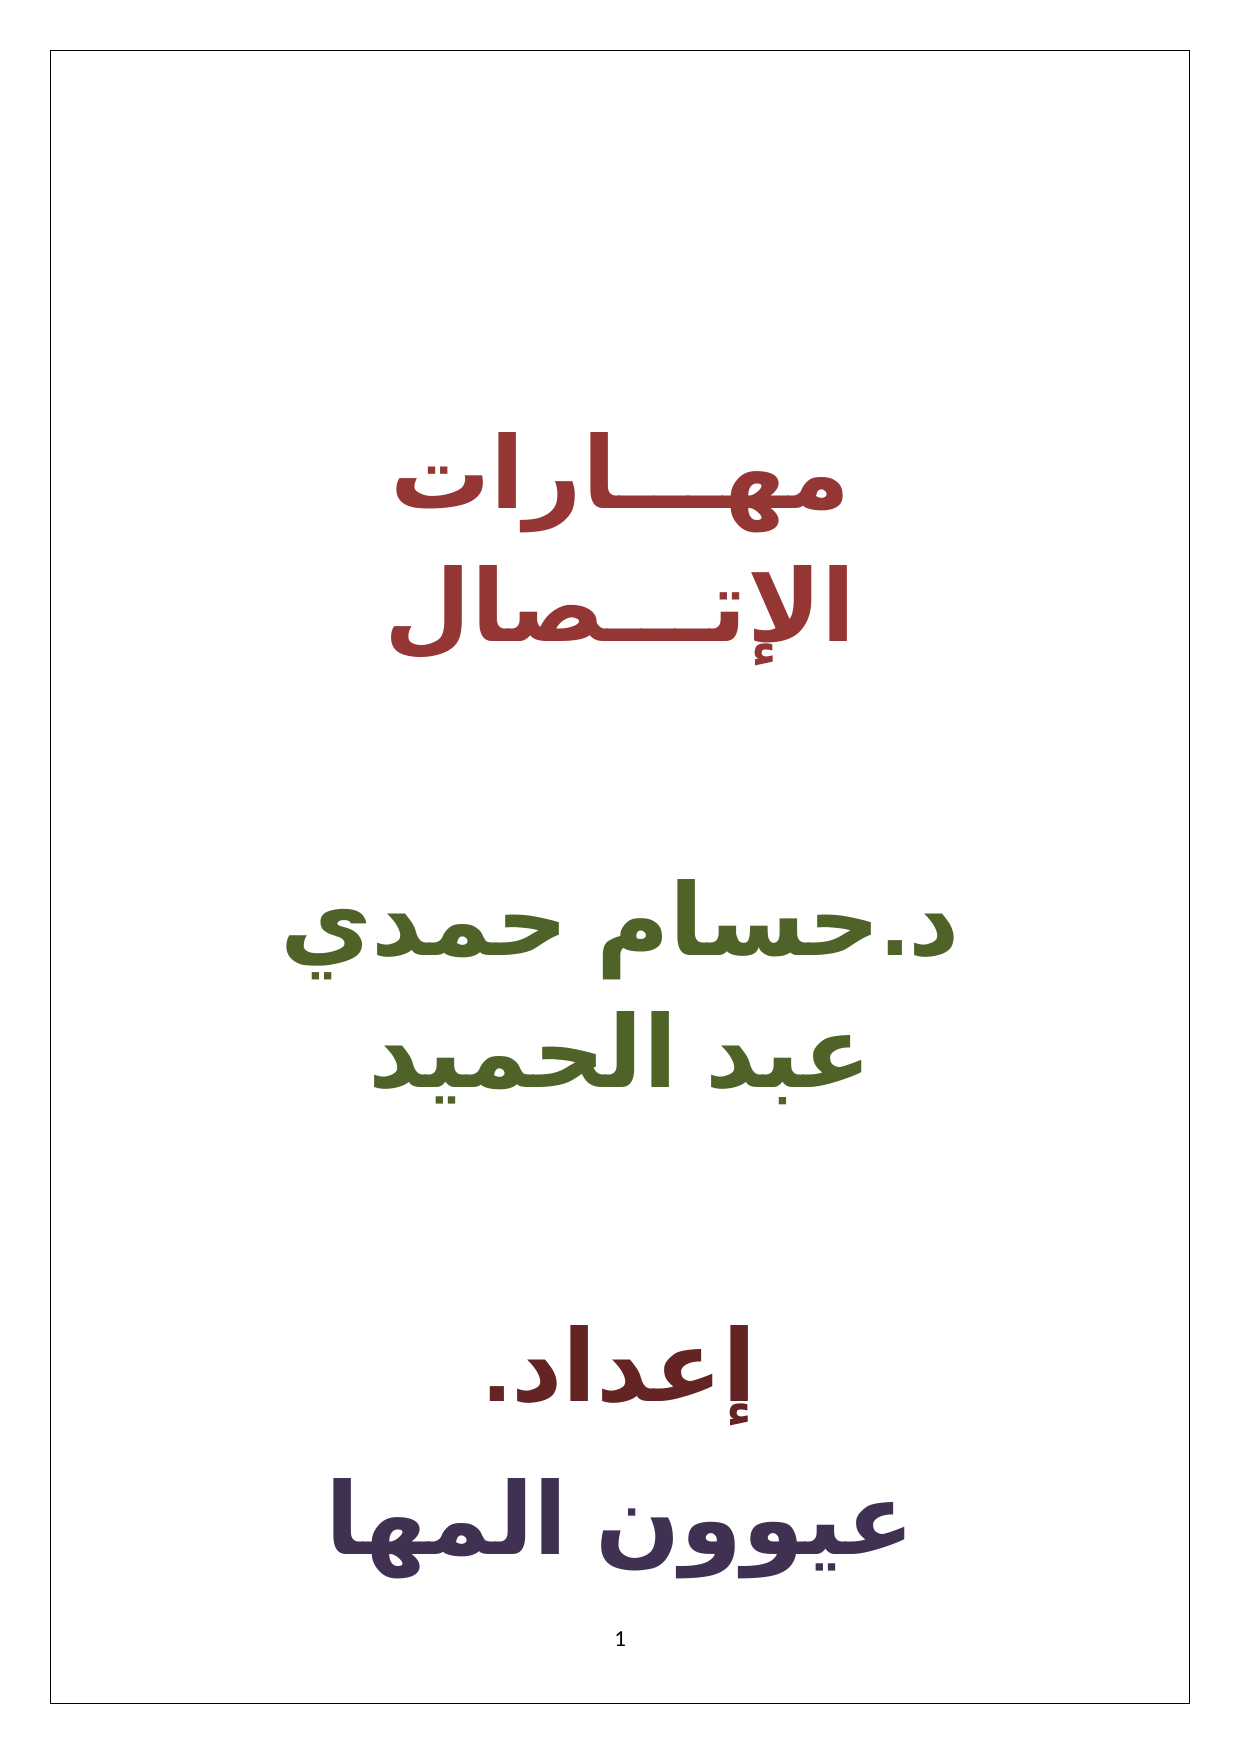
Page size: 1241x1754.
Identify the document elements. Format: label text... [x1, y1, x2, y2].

text إعداد. [187, 1308, 1053, 1423]
text عيوون المها [187, 1461, 1053, 1576]
text د.حسام حمدي عبد الحميد [187, 861, 1053, 1109]
text مهـــارات الإتـــصال [187, 415, 1053, 662]
